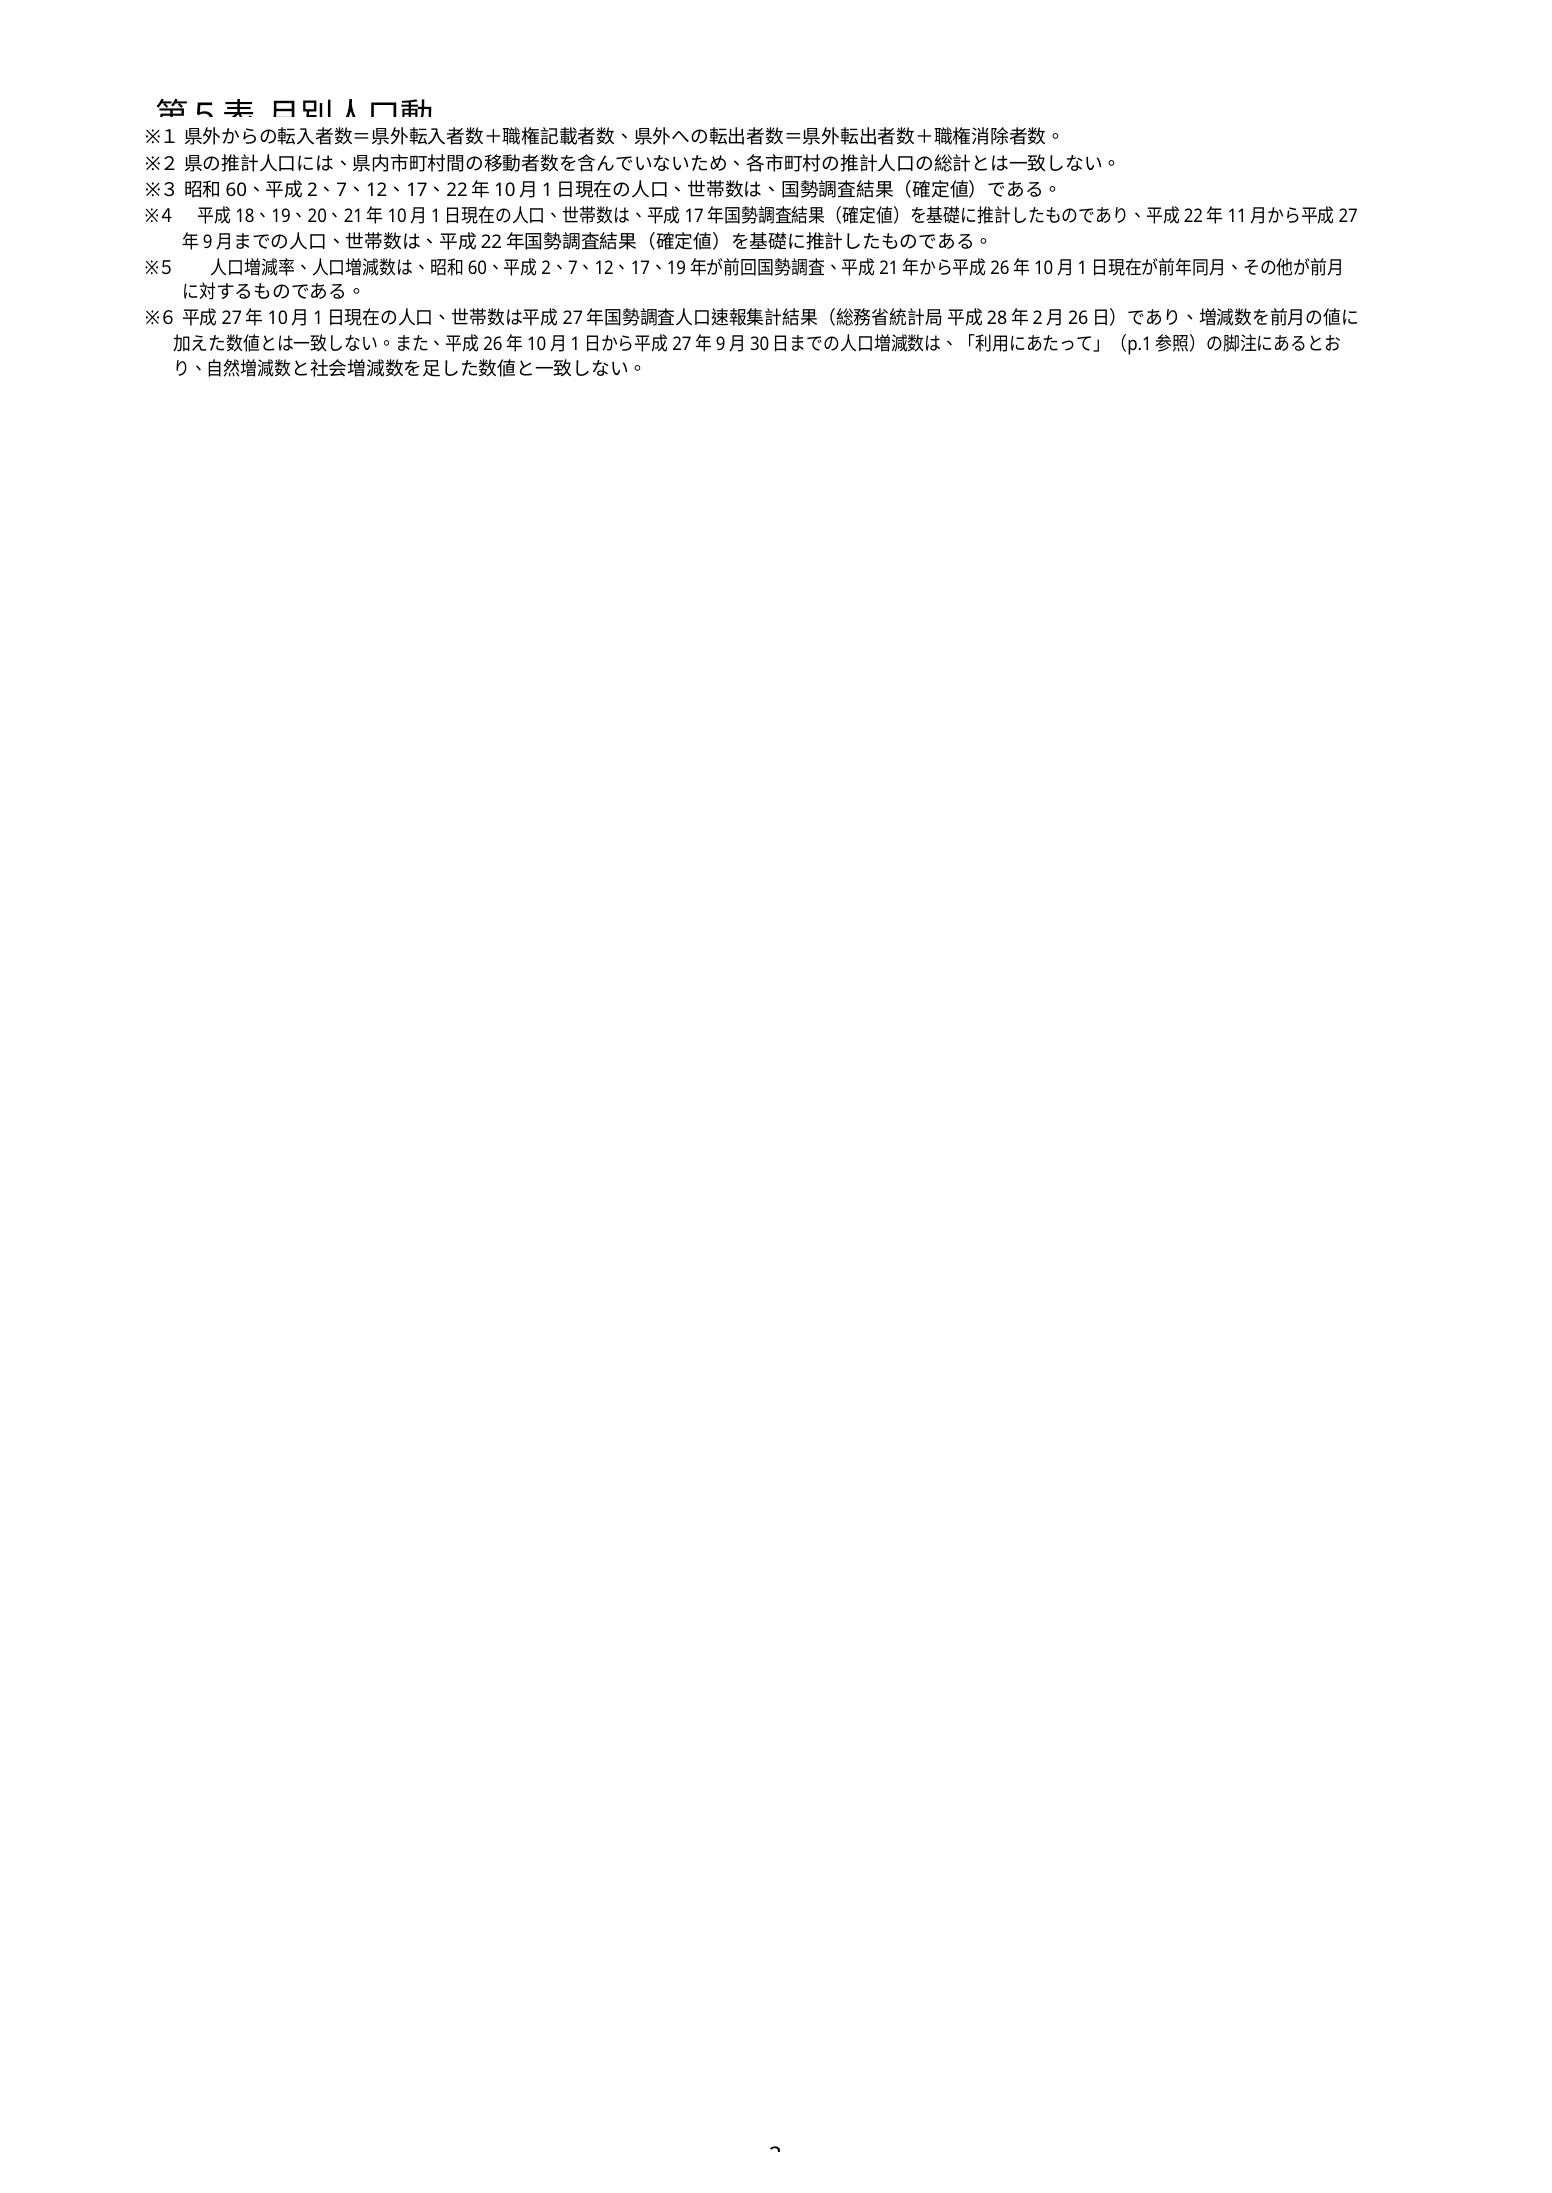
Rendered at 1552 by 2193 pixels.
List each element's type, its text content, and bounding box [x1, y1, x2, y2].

text ※３ 昭和60、平成2、7、12、17、22年10月1日現在の人口、世帯数は、国勢調査結果（確定値）である。 [145, 176, 1403, 202]
text ※５ 人口増減率、人口増減数は、昭和60、平成2、7、12、17、19年が前回国勢調査、平成21年から平成26年10月1日現在が前年同月、その他が前月に対するものである。 [144, 254, 1360, 304]
text ※４ 平成18、19、20、21年10月1日現在の人口、世帯数は、平成17年国勢調査結果（確定値）を基礎に推計したものであり、平成22年11月から平成27年9月までの人口、世帯数は、平成22年国勢調査結果（確定値）を基礎に推計したものである。 [144, 202, 1364, 254]
text ※６ 平成27年10月1日現在の人口、世帯数は平成27年国勢調査人口速報集計結果（総務省統計局 平成28年2月26日）であり、増減数を前月の値に加えた数値とは一致しない。また、平成26年10月1日から平成27年9月30日までの人口増減数は、「利用にあたって」（p.1参照）の脚注にあるとおり、自然増減数と社会増減数を足した数値と一致しない。 [145, 304, 1368, 381]
text ※２ 県の推計人口には、県内市町村間の移動者数を含んでいないため、各市町村の推計人口の総計とは一致しない。 [145, 151, 1403, 176]
text ※１ 県外からの転入者数＝県外転入者数＋職権記載者数、県外への転出者数＝県外転出者数＋職権消除者数。 [145, 123, 1403, 148]
